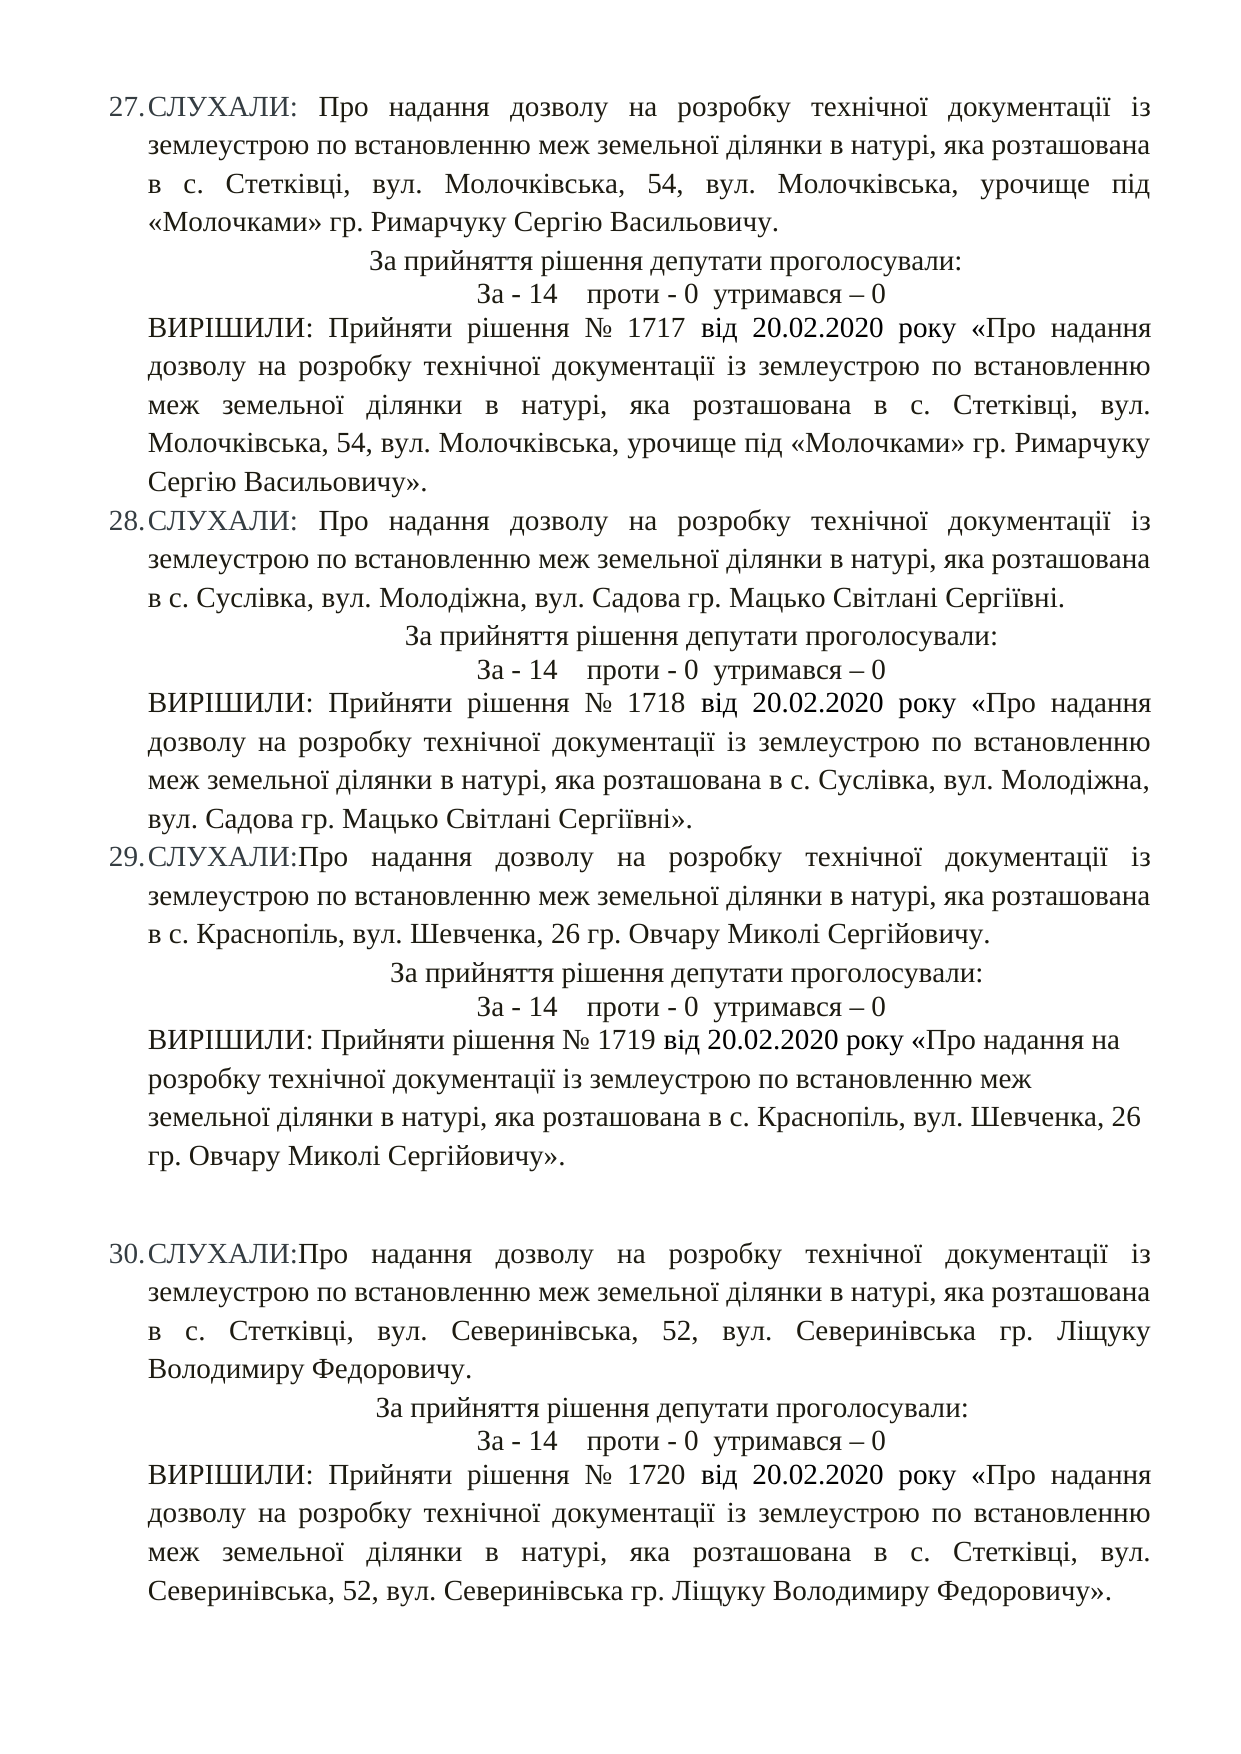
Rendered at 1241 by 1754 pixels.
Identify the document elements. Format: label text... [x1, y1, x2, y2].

list ВИРІШИЛИ: Прийняти рішення № 1720 від 20.02.2020 року «Про надання дозволу на розробку технічної документації із землеустрою по встановленню меж земельної ділянки в натурі, яка розташована в с. Стетківці, вул. Северинівська, 52, вул. Северинівська гр. Ліщуку Володимиру Федоровичу». [148, 1457, 1152, 1606]
list За прийняття рішення депутати проголосували: [243, 955, 1152, 989]
list ВИРІШИЛИ: Прийняти рішення № 1718 від 20.02.2020 року «Про надання дозволу на розробку технічної документації із землеустрою по встановленню меж земельної ділянки в натурі, яка розташована в с. Суслівка, вул. Молодіжна, вул. Садова гр. Мацько Світлані Сергіївні». [148, 685, 1152, 834]
list СЛУХАЛИ:Про надання дозволу на розробку технічної документації із землеустрою по встановленню меж земельної ділянки в натурі, яка розташована в с. Краснопіль, вул. Шевченка, 26 гр. Овчару Миколі Сергійовичу. [109, 839, 1152, 950]
list СЛУХАЛИ:Про надання дозволу на розробку технічної документації із землеустрою по встановленню меж земельної ділянки в натурі, яка розташована в с. Стетківці, вул. Северинівська, 52, вул. Северинівська гр. Ліщуку Володимиру Федоровичу. [109, 1236, 1152, 1385]
text За - 14 проти - 0 утримався – 0 [243, 276, 1152, 310]
list СЛУХАЛИ: Про надання дозволу на розробку технічної документації із землеустрою по встановленню меж земельної ділянки в натурі, яка розташована в с. Суслівка, вул. Молодіжна, вул. Садова гр. Мацько Світлані Сергіївні. [109, 503, 1152, 613]
text ВИРІШИЛИ: Прийняти рішення № 1719 від 20.02.2020 року «Про надання на розробку технічної документації із землеустрою по встановленню меж земельної ділянки в натурі, яка розташована в с. Краснопіль, вул. Шевченка, 26 гр. Овчару Миколі Сергійовичу». [148, 1022, 1152, 1171]
list За прийняття рішення депутати проголосували: [243, 618, 1152, 652]
text За - 14 проти - 0 утримався – 0 [243, 989, 1152, 1022]
list За прийняття рішення депутати проголосували: [243, 1390, 1152, 1423]
text За - 14 проти - 0 утримався – 0 [243, 1423, 1152, 1457]
list За прийняття рішення депутати проголосували: [243, 243, 1152, 276]
list ВИРІШИЛИ: Прийняти рішення № 1717 від 20.02.2020 року «Про надання дозволу на розробку технічної документації із землеустрою по встановленню меж земельної ділянки в натурі, яка розташована в с. Стетківці, вул. Молочківська, 54, вул. Молочківська, урочище під «Молочками» гр. Римарчуку Сергію Васильовичу». [148, 310, 1152, 498]
text За - 14 проти - 0 утримався – 0 [243, 652, 1152, 685]
list СЛУХАЛИ: Про надання дозволу на розробку технічної документації із землеустрою по встановленню меж земельної ділянки в натурі, яка розташована в с. Стетківці, вул. Молочківська, 54, вул. Молочківська, урочище під «Молочками» гр. Римарчуку Сергію Васильовичу. [109, 89, 1152, 238]
